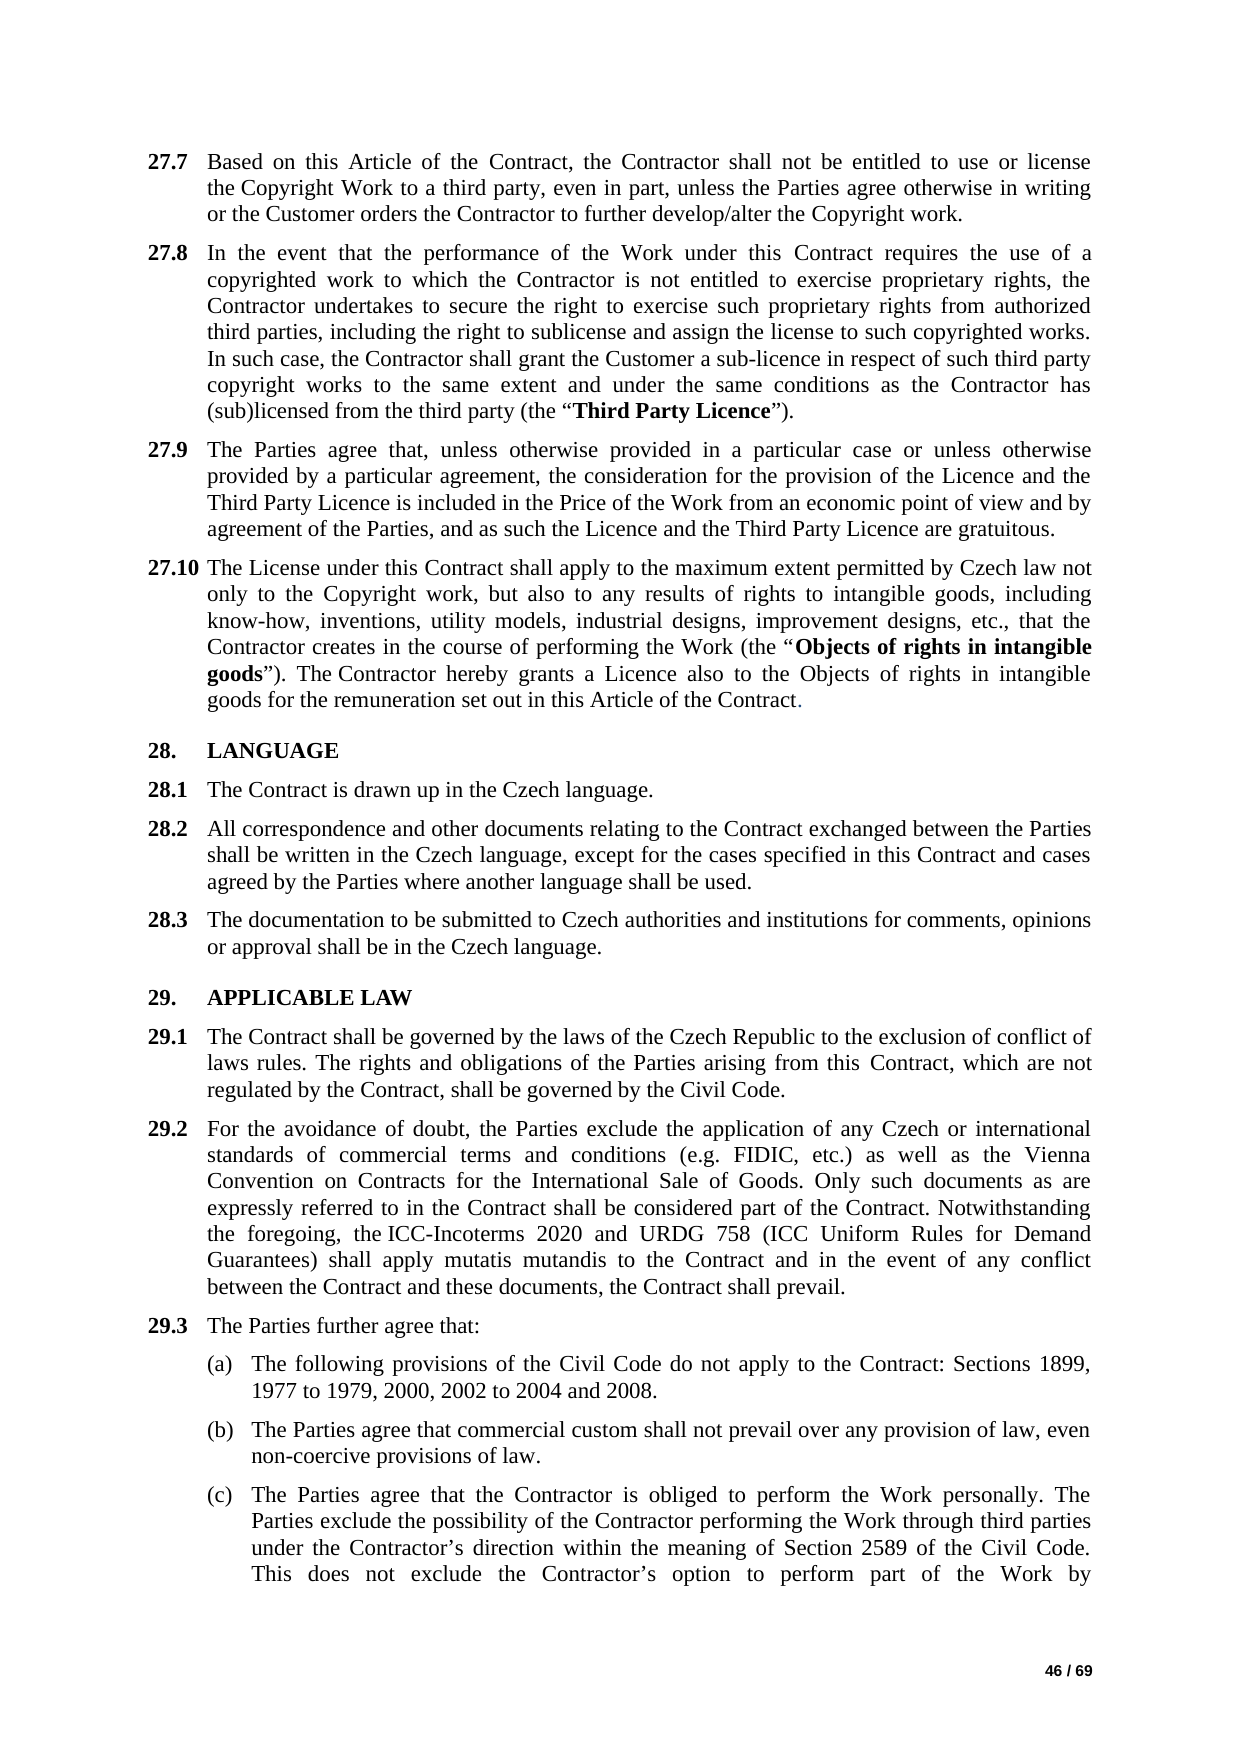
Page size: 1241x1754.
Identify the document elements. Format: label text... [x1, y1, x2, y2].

subtitle APPLICABLE LAW [148, 984, 1092, 1011]
text Based on this Article of the Contract, the Contractor shall not be entitled to use or license the Copyright Work to a third party, even in part, unless the Parties agree otherwise in writing or the Customer orders the Contractor to further develop/alter the Copyright work. [148, 148, 1092, 227]
subtitle LANGUAGE [148, 737, 1092, 764]
text The License under this Contract shall apply to the maximum extent permitted by Czech law not only to the Copyright work, but also to any results of rights to intangible goods, including know-how, inventions, utility models, industrial designs, improvement designs, etc., that the Contractor creates in the course of performing the Work (the “Objects of rights in intangible goods”). The Contractor hereby grants a Licence also to the Objects of rights in intangible goods for the remuneration set out in this Article of the Contract. [148, 554, 1092, 712]
text The documentation to be submitted to Czech authorities and institutions for comments, opinions or approval shall be in the Czech language. [148, 907, 1092, 959]
text The Contract shall be governed by the laws of the Czech Republic to the exclusion of conflict of laws rules. The rights and obligations of the Parties arising from this Contract, which are not regulated by the Contract, shall be governed by the Civil Code. [148, 1023, 1092, 1102]
text The Contract is drawn up in the Czech language. [148, 776, 1092, 802]
text The following provisions of the Civil Code do not apply to the Contract: Sections 1899, 1977 to 1979, 2000, 2002 to 2004 and 2008. [207, 1351, 1092, 1403]
text All correspondence and other documents relating to the Contract exchanged between the Parties shall be written in the Czech language, except for the cases specified in this Contract and cases agreed by the Parties where another language shall be used. [148, 815, 1092, 894]
text In the event that the performance of the Work under this Contract requires the use of a copyrighted work to which the Contractor is not entitled to exercise proprietary rights, the Contractor undertakes to secure the right to exercise such proprietary rights from authorized third parties, including the right to sublicense and assign the license to such copyrighted works. In such case, the Contractor shall grant the Customer a sub-licence in respect of such third party copyright works to the same extent and under the same conditions as the Contractor has (sub)licensed from the third party (the “Third Party Licence”). [148, 239, 1092, 424]
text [207, 1481, 1092, 1586]
text The Parties agree that commercial custom shall not prevail over any provision of law, even non-coercive provisions of law. [207, 1416, 1092, 1468]
text The Parties agree that, unless otherwise provided in a particular case or unless otherwise provided by a particular agreement, the consideration for the provision of the Licence and the Third Party Licence is included in the Price of the Work from an economic point of view and by agreement of the Parties, and as such the Licence and the Third Party Licence are gratuitous. [148, 436, 1092, 542]
text The Parties further agree that: [148, 1312, 1092, 1338]
text For the avoidance of doubt, the Parties exclude the application of any Czech or international standards of commercial terms and conditions (e.g. FIDIC, etc.) as well as the Vienna Convention on Contracts for the International Sale of Goods. Only such documents as are expressly referred to in the Contract shall be considered part of the Contract. Notwithstanding the foregoing, the ICC-Incoterms 2020 and URDG 758 (ICC Uniform Rules for Demand Guarantees) shall apply mutatis mutandis to the Contract and in the event of any conflict between the Contract and these documents, the Contract shall prevail. [148, 1115, 1092, 1299]
